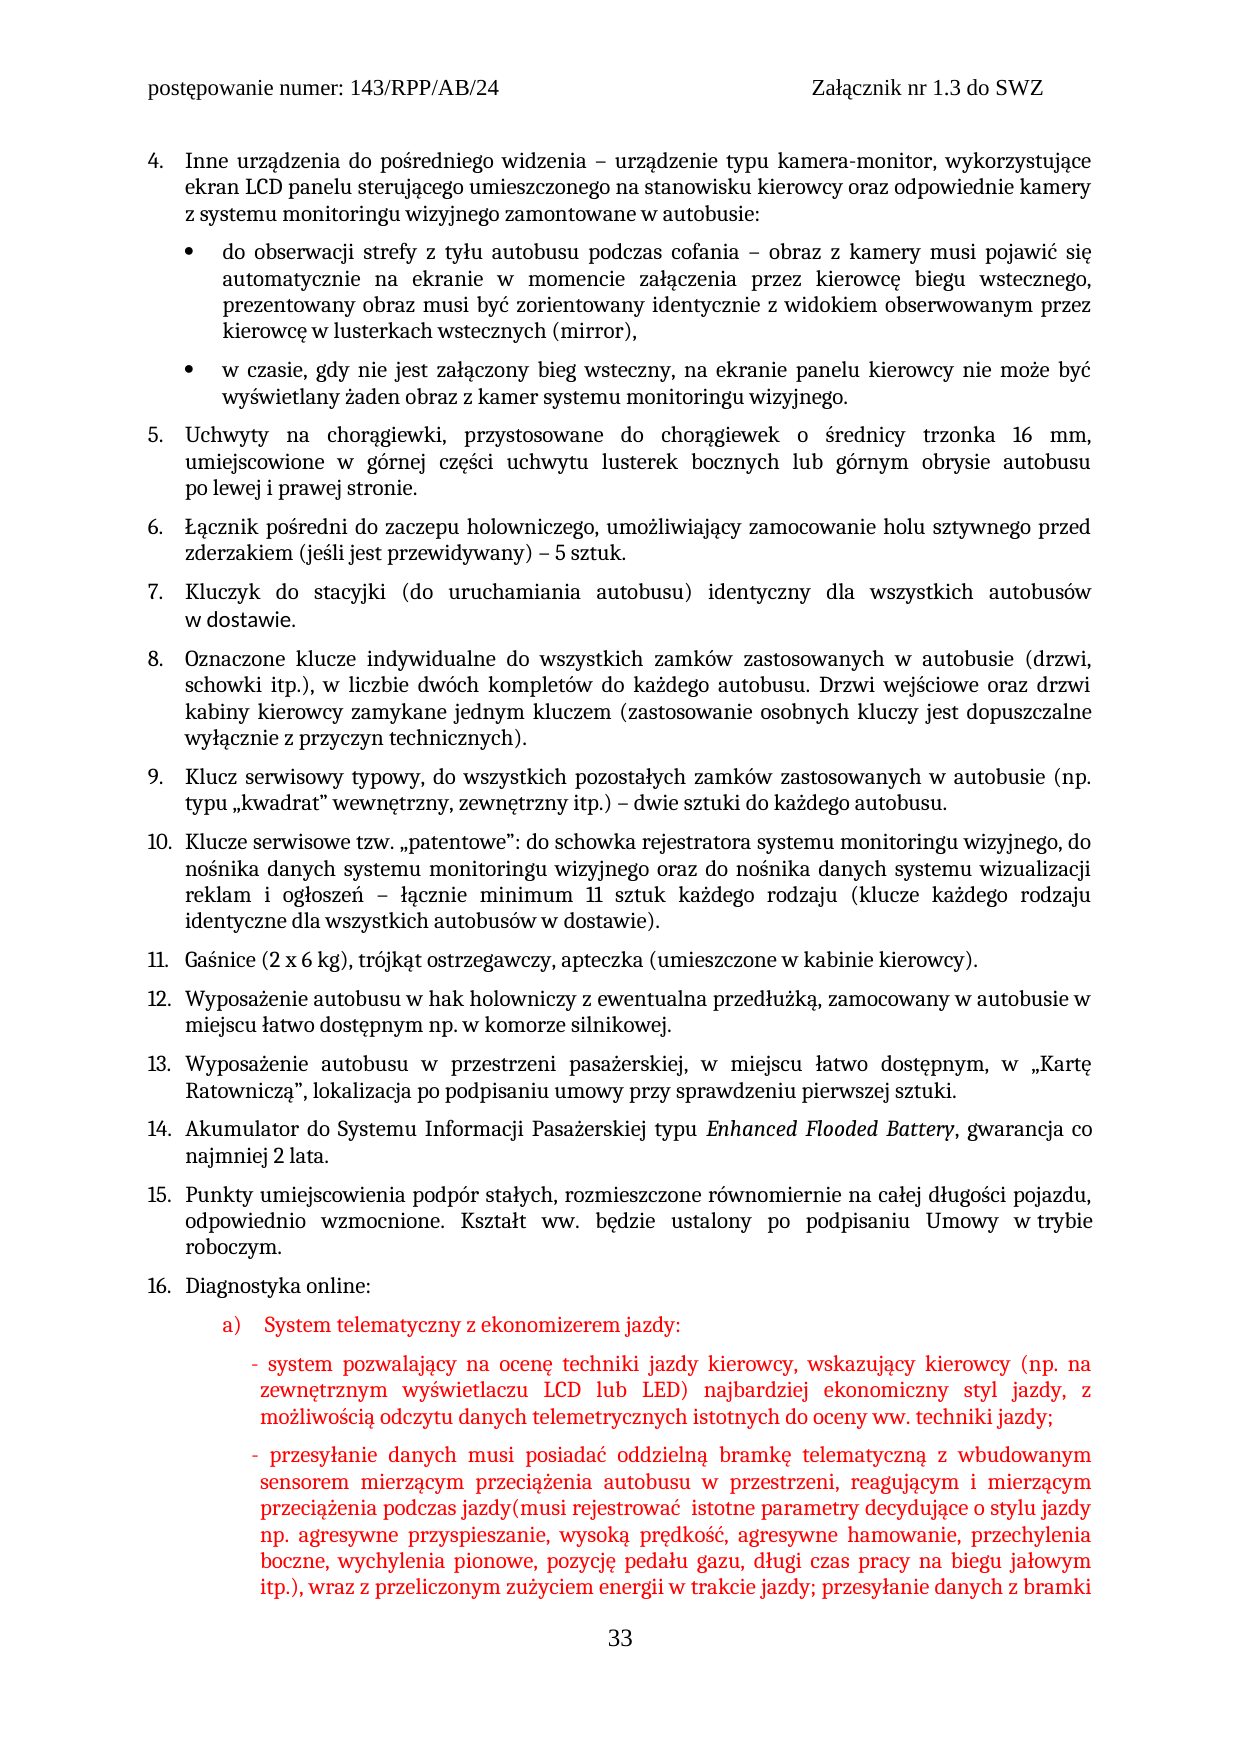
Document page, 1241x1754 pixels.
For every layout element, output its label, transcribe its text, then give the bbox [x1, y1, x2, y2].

list Klucz serwisowy typowy, do wszystkich pozostałych zamków zastosowanych w autobusie (np. typu „kwadrat” wewnętrzny, zewnętrzny itp.) – dwie sztuki do każdego autobusu. [148, 764, 1093, 817]
list Inne urządzenia do pośredniego widzenia – urządzenie typu kamera-monitor, wykorzystujące ekran LCD panelu sterującego umieszczonego na stanowisku kierowcy oraz odpowiednie kamery z systemu monitoringu wizyjnego zamontowane w autobusie: [148, 148, 1093, 227]
list Wyposażenie autobusu w przestrzeni pasażerskiej, w miejscu łatwo dostępnym, w „Kartę Ratowniczą”, lokalizacja po podpisaniu umowy przy sprawdzeniu pierwszej sztuki. [148, 1051, 1093, 1104]
list Punkty umiejscowienia podpór stałych, rozmieszczone równomiernie na całej długości pojazdu, odpowiednio wzmocnione. Kształt ww. będzie ustalony po podpisaniu Umowy w trybie roboczym. [148, 1181, 1093, 1261]
text - system pozwalający na ocenę techniki jazdy kierowcy, wskazujący kierowcy (np. na zewnętrznym wyświetlaczu LCD lub LED) najbardziej ekonomiczny styl jazdy, z możliwością odczytu danych telemetrycznych istotnych do oceny ww. techniki jazdy; [251, 1351, 1093, 1430]
list Wyposażenie autobusu w hak holowniczy z ewentualna przedłużką, zamocowany w autobusie w miejscu łatwo dostępnym np. w komorze silnikowej. [148, 986, 1093, 1038]
list System telematyczny z ekonomizerem jazdy: [222, 1312, 1093, 1338]
list Oznaczone klucze indywidualne do wszystkich zamków zastosowanych w autobusie (drzwi, schowki itp.), w liczbie dwóch kompletów do każdego autobusu. Drzwi wejściowe oraz drzwi kabiny kierowcy zamykane jednym kluczem (zastosowanie osobnych kluczy jest dopuszczalne wyłącznie z przyczyn technicznych). [148, 646, 1093, 751]
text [251, 1442, 1093, 1600]
list Klucze serwisowe tzw. „patentowe”: do schowka rejestratora systemu monitoringu wizyjnego, do nośnika danych systemu monitoringu wizyjnego oraz do nośnika danych systemu wizualizacji reklam i ogłoszeń – łącznie minimum 11 sztuk każdego rodzaju (klucze każdego rodzaju identyczne dla wszystkich autobusów w dostawie). [148, 829, 1093, 934]
list Diagnostyka online: [148, 1273, 1093, 1299]
list Kluczyk do stacyjki (do uruchamiania autobusu) identyczny dla wszystkich autobusów w dostawie. [148, 579, 1093, 633]
list do obserwacji strefy z tyłu autobusu podczas cofania – obraz z kamery musi pojawić się automatycznie na ekranie w momencie załączenia przez kierowcę biegu wstecznego, prezentowany obraz musi być zorientowany identycznie z widokiem obserwowanym przez kierowcę w lusterkach wstecznych (mirror), [185, 239, 1093, 344]
list Łącznik pośredni do zaczepu holowniczego, umożliwiający zamocowanie holu sztywnego przed zderzakiem (jeśli jest przewidywany) – 5 sztuk. [148, 514, 1093, 567]
list Gaśnice (2 x 6 kg), trójkąt ostrzegawczy, apteczka (umieszczone w kabinie kierowcy). [148, 947, 1093, 973]
list Akumulator do Systemu Informacji Pasażerskiej typu Enhanced Flooded Battery, gwarancja co najmniej 2 lata. [148, 1116, 1093, 1169]
list w czasie, gdy nie jest załączony bieg wsteczny, na ekranie panelu kierowcy nie może być wyświetlany żaden obraz z kamer systemu monitoringu wizyjnego. [185, 357, 1093, 410]
list Uchwyty na chorągiewki, przystosowane do chorągiewek o średnicy trzonka 16 mm, umiejscowione w górnej części uchwytu lusterek bocznych lub górnym obrysie autobusu po lewej i prawej stronie. [148, 422, 1093, 501]
